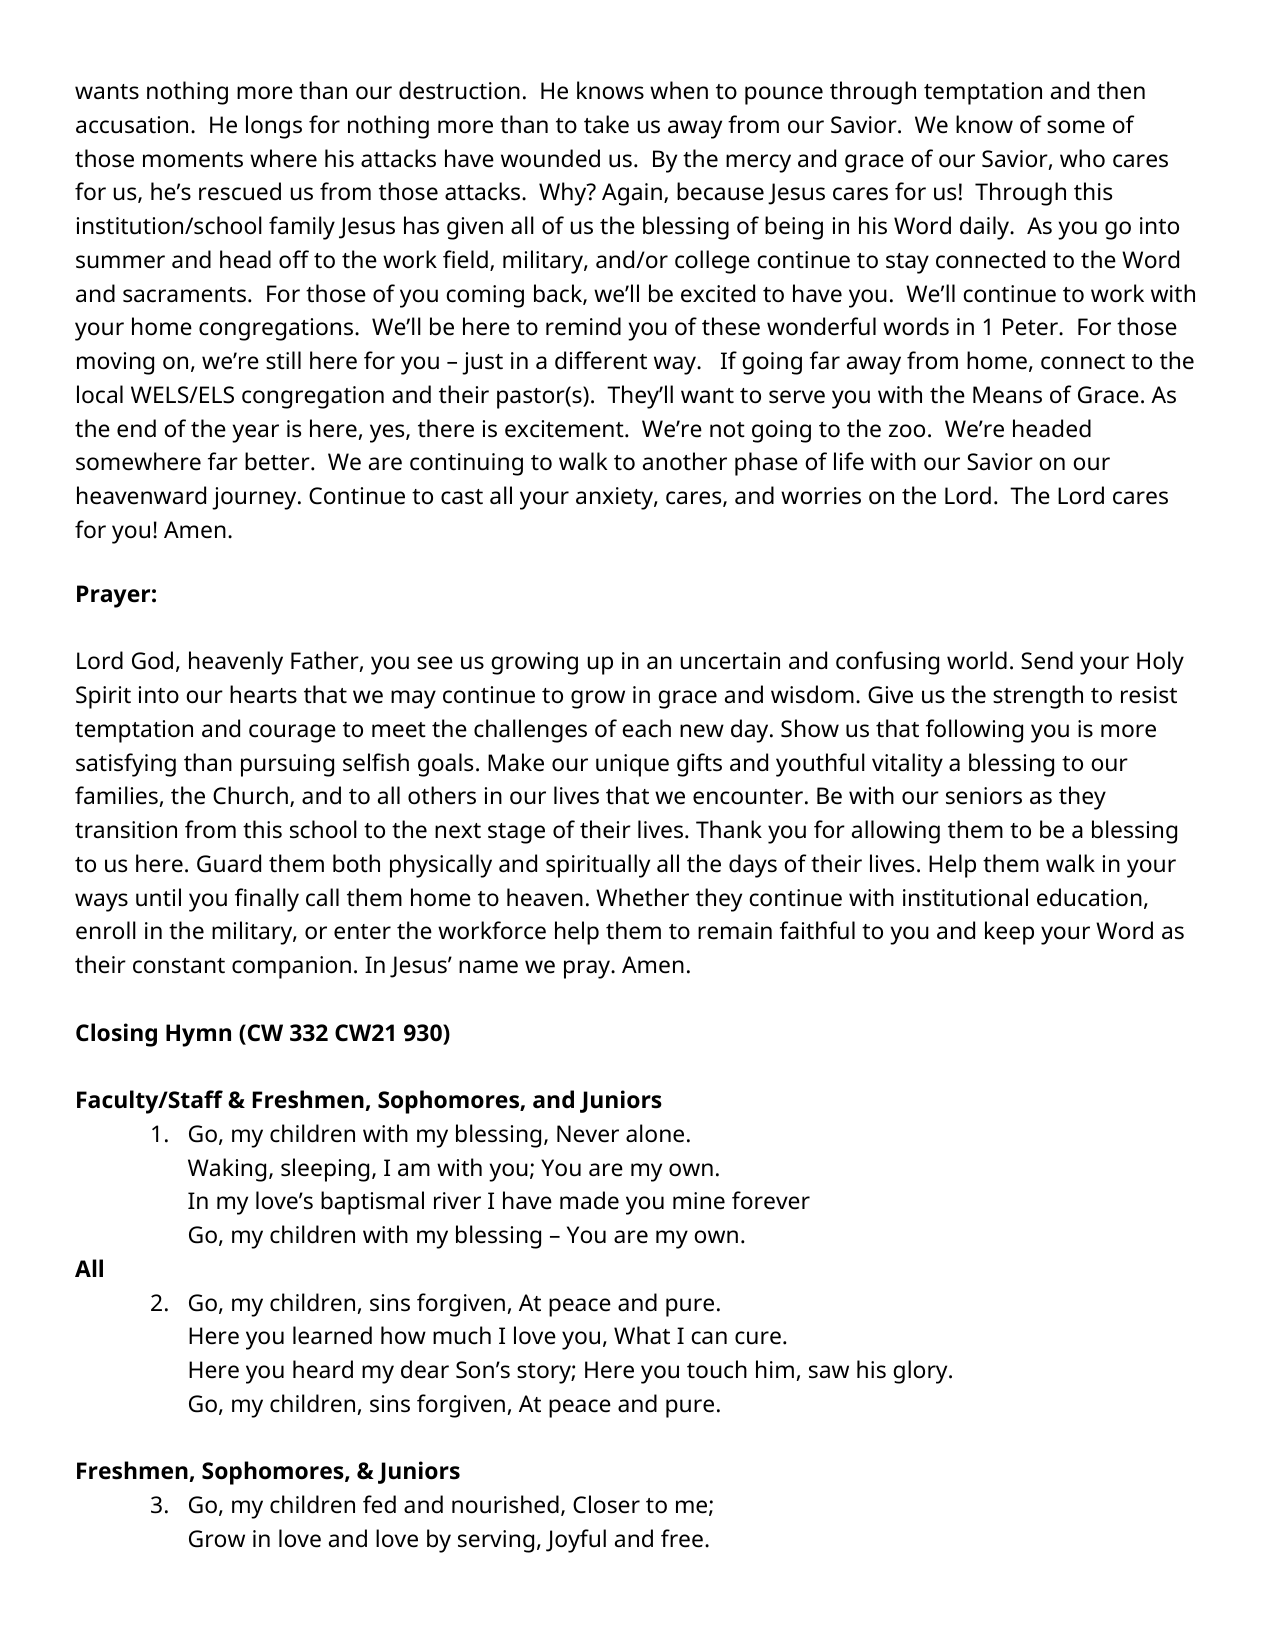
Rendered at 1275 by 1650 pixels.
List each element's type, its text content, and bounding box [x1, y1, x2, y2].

list Go, my children, sins forgiven, At peace and pure. [150, 1286, 1200, 1318]
text Prayer: [75, 578, 1200, 609]
list In my love’s baptismal river I have made you mine forever [187, 1185, 1200, 1216]
text Freshmen, Sophomores, & Juniors [75, 1455, 1200, 1486]
list Waking, sleeping, I am with you; You are my own. [187, 1151, 1200, 1183]
list Go, my children fed and nourished, Closer to me; [150, 1489, 1200, 1520]
list Go, my children with my blessing – You are my own. [187, 1219, 1200, 1250]
list Go, my children, sins forgiven, At peace and pure. [187, 1388, 1200, 1419]
text Lord God, heavenly Father, you see us growing up in an uncertain and confusing world. Send your Holy Spirit into our hearts that we may continue to grow in grace and wisdom. Give us the strength to resist temptation and courage to meet the challenges of each new day. Show us that following you is more satisfying than pursuing selfish goals. Make our unique gifts and youthful vitality a blessing to our families, the Church, and to all others in our lives that we encounter. Be with our seniors as they transition from this school to the next stage of their lives. Thank you for allowing them to be a blessing to us here. Guard them both physically and spiritually all the days of their lives. Help them walk in your ways until you finally call them home to heaven. Whether they continue with institutional education, enroll in the military, or enter the workforce help them to remain faithful to you and keep your Word as their constant companion. In Jesus’ name we pray. Amen. [75, 645, 1200, 980]
list Grow in love and love by serving, Joyful and free. [187, 1523, 1200, 1554]
text Closing Hymn (CW 332 CW21 930) [75, 1016, 1200, 1048]
text Faculty/Staff & Freshmen, Sophomores, and Juniors [75, 1084, 1200, 1115]
list Here you heard my dear Son’s story; Here you touch him, saw his glory. [187, 1354, 1200, 1385]
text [75, 75, 1200, 545]
list Go, my children with my blessing, Never alone. [150, 1118, 1200, 1149]
list Here you learned how much I love you, What I can cure. [187, 1320, 1200, 1351]
text All [75, 1253, 1200, 1284]
